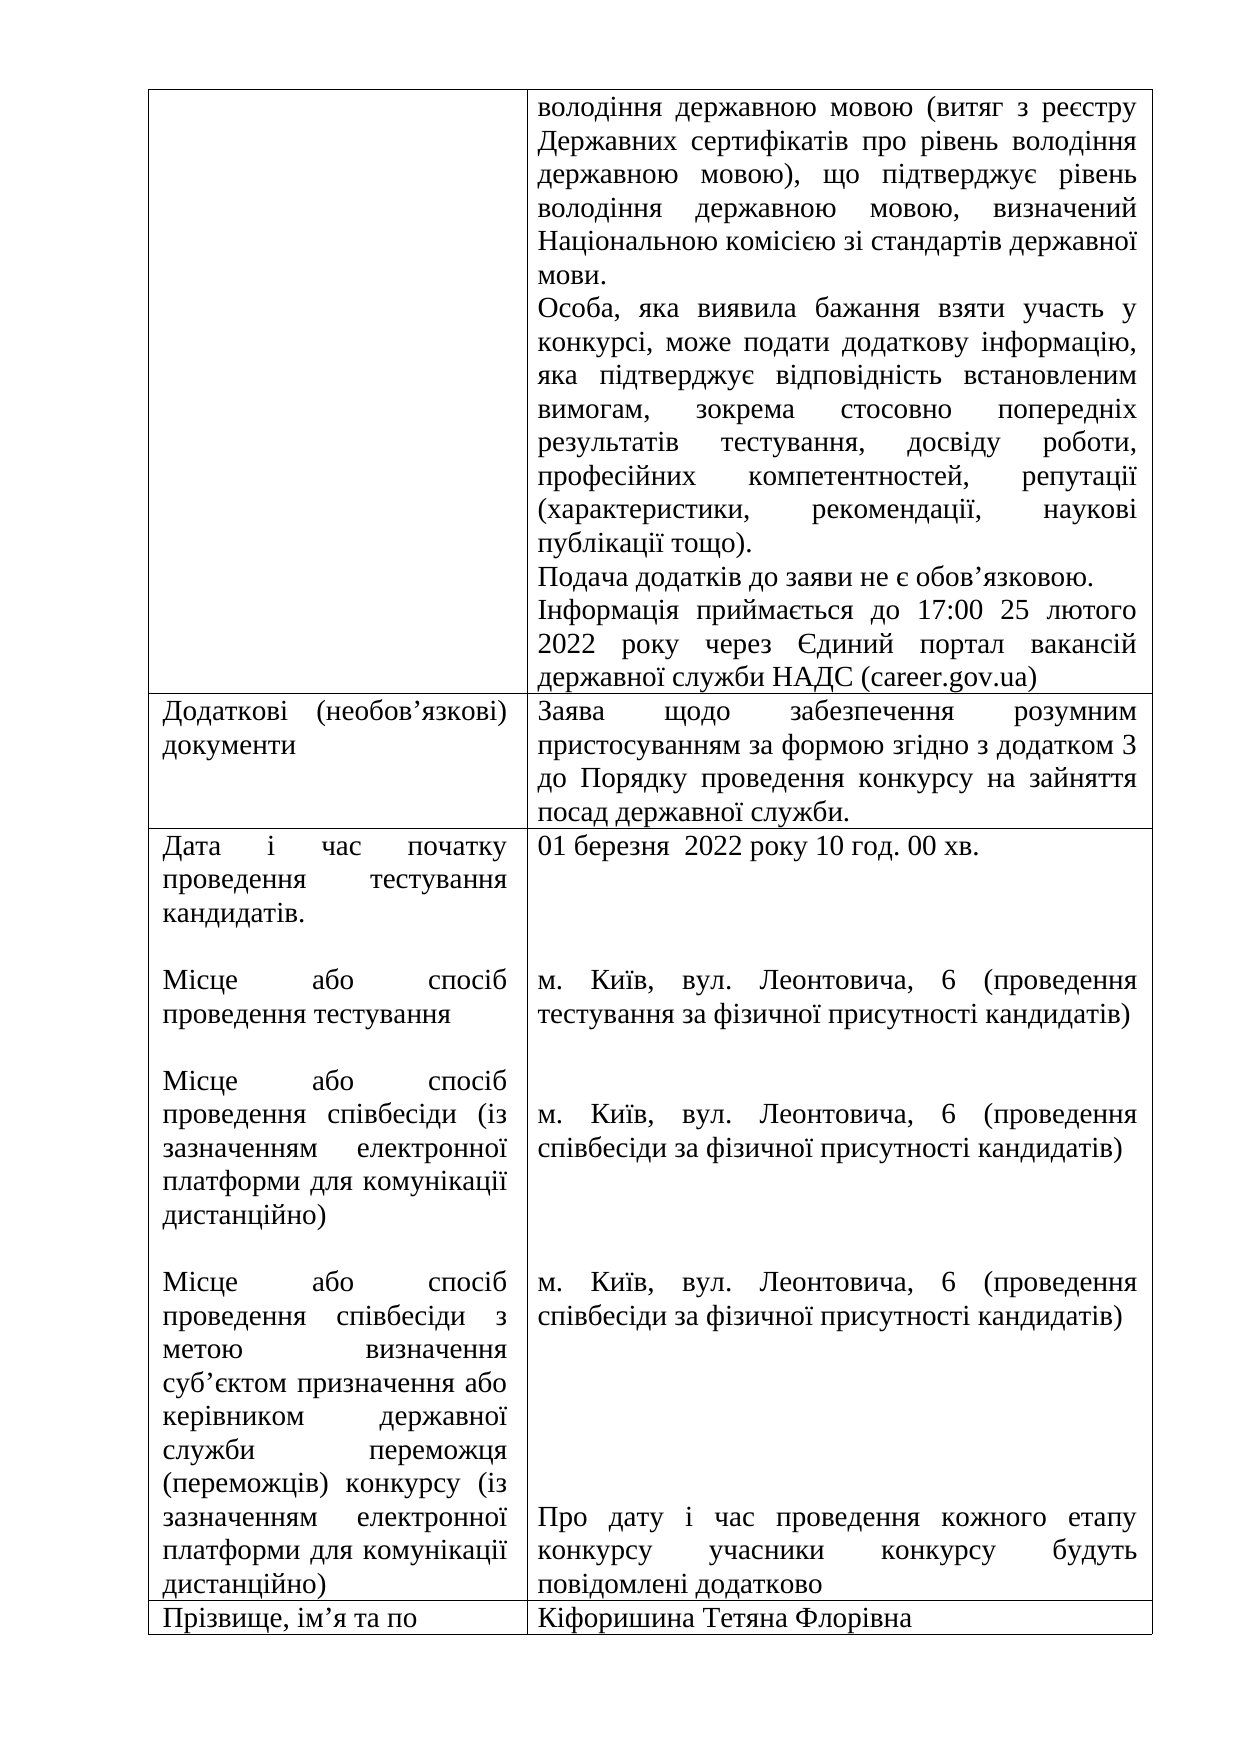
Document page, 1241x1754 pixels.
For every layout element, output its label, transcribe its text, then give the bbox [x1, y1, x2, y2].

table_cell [528, 1601, 1152, 1633]
table_cell Заява щодо забезпечення розумним пристосуванням за формою згідно з додатком 3 до Порядку проведення конкурсу на зайняття посад державної служби. [528, 694, 1152, 827]
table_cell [528, 90, 1152, 693]
table_cell Дата і час початку проведення тестування кандидатів. Місце або спосіб проведення тестування Місце або спосіб проведення співбесіди (із зазначенням електронної платформи для комунікації дистанційно) Місце або спосіб проведення співбесіди з метою визначення суб’єктом призначення або керівником державної служби переможця (переможців) конкурсу (із зазначенням електронної платформи для комунікації дистанційно) [149, 829, 527, 1599]
table_cell Додаткові (необов’язкові) документи [149, 694, 527, 827]
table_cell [149, 90, 527, 693]
table_cell 01 березня 2022 року 10 год. 00 хв. м. Київ, вул. Леонтовича, 6 (проведення тестування за фізичної присутності кандидатів) м. Київ, вул. Леонтовича, 6 (проведення співбесіди за фізичної присутності кандидатів) м. Київ, вул. Леонтовича, 6 (проведення співбесіди за фізичної присутності кандидатів) Про дату і час проведення кожного етапу конкурсу учасники конкурсу будуть повідомлені додатково [528, 829, 1152, 1599]
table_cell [149, 1601, 527, 1633]
